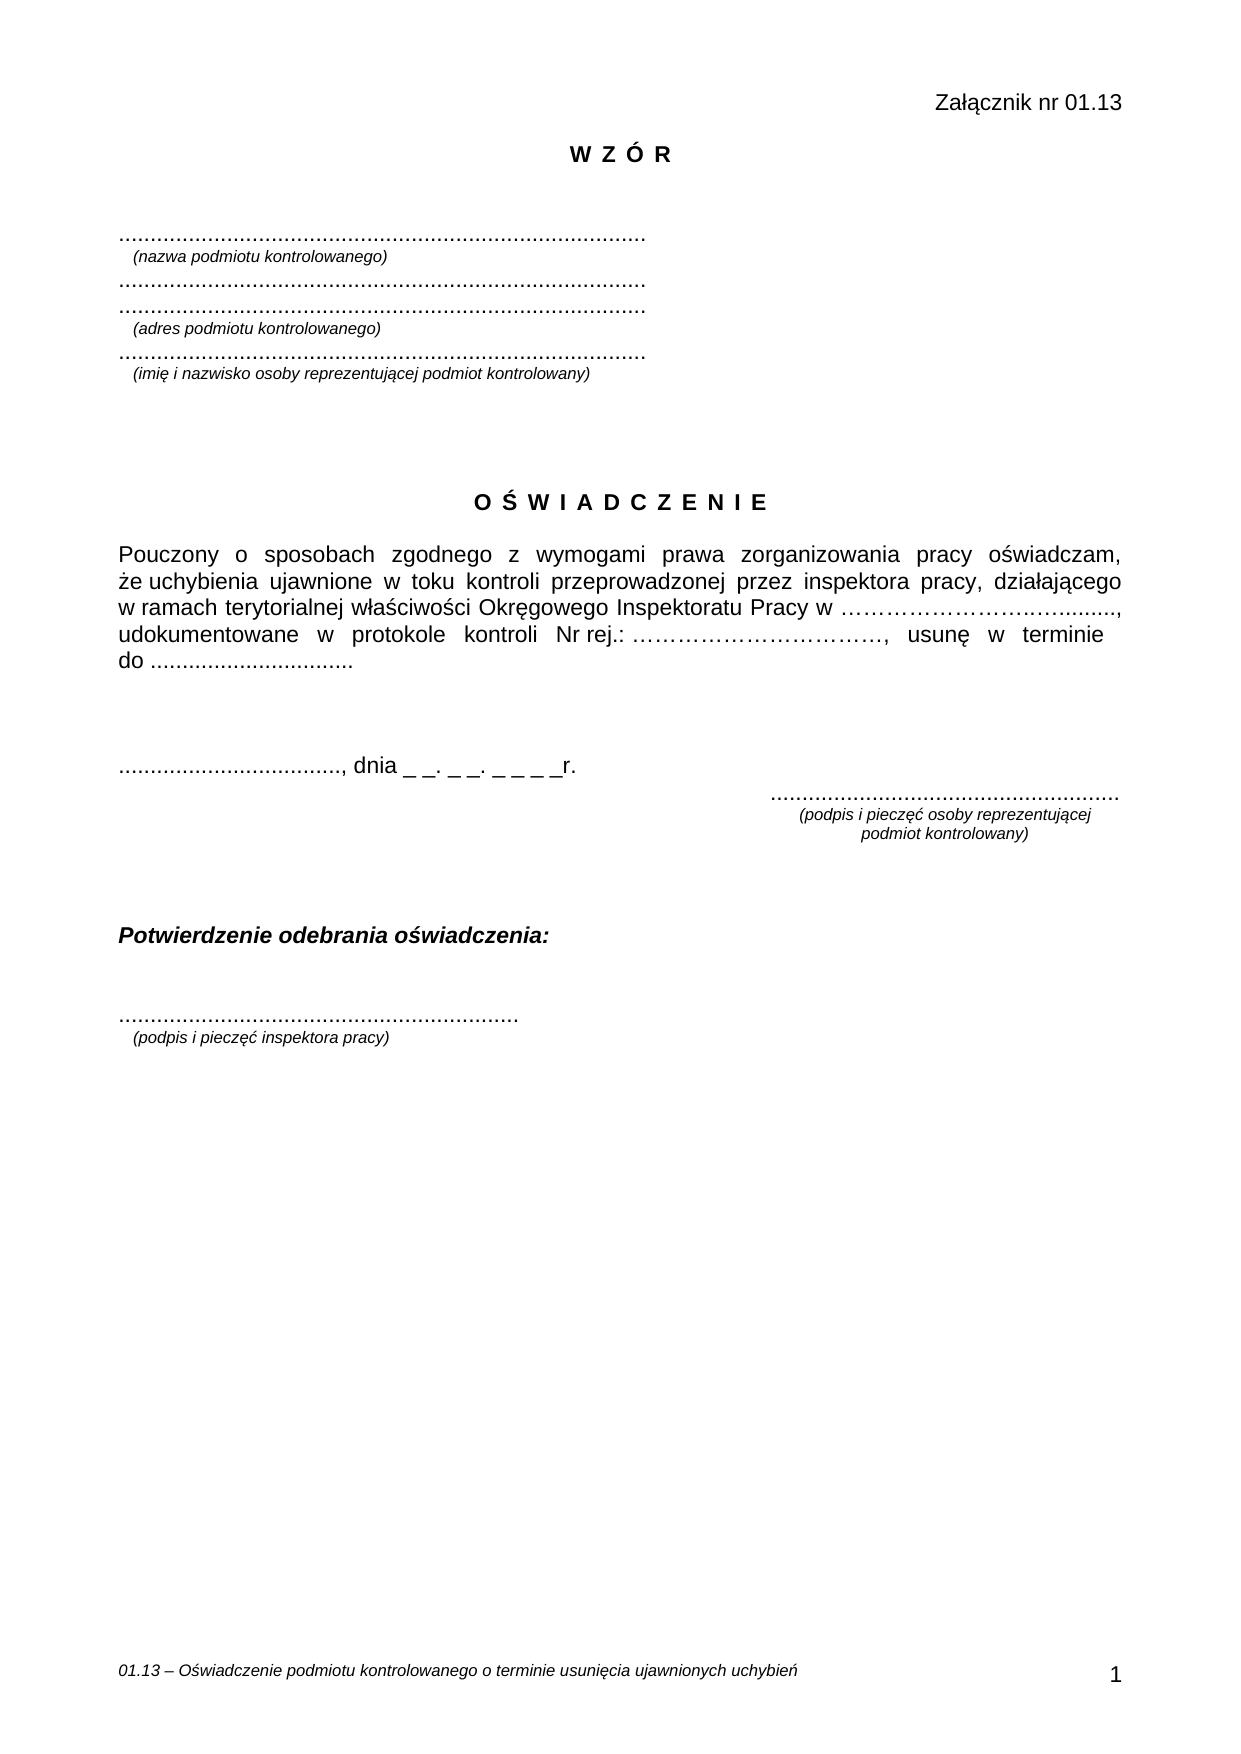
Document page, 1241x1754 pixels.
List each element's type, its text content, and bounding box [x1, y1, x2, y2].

text Potwierdzenie odebrania oświadczenia: [118, 922, 1122, 949]
text OŚWIADCZENIE [118, 489, 1122, 515]
text ................................................................................... [118, 292, 1122, 319]
text (adres podmiotu kontrolowanego) [118, 319, 1122, 338]
text Załącznik nr 01.13 [118, 89, 1122, 115]
text (imię i nazwisko osoby reprezentującej podmiot kontrolowany) [118, 364, 1122, 383]
text (podpis i pieczęć inspektora pracy) [118, 1028, 1122, 1047]
text ................................................................................... [118, 266, 1122, 292]
text ................................................................................... [118, 220, 1122, 247]
text (podpis i pieczęć osoby reprezentującej podmiot kontrolowany) [768, 805, 1122, 843]
text ..................................., dnia _ _. _ _. _ _ _ _r. [118, 752, 1122, 779]
text (nazwa podmiotu kontrolowanego) [118, 247, 1122, 266]
text ................................................................................... [118, 338, 1122, 364]
text ....................................................... [768, 779, 1122, 805]
text ............................................................... [118, 1001, 1122, 1028]
text WZÓR [118, 141, 1122, 168]
text Pouczony o sposobach zgodnego z wymogami prawa zorganizowania pracy oświadczam, że uchybienia ujawnione w toku kontroli przeprowadzonej przez inspektora pracy, działającego w ramach terytorialnej właściwości Okręgowego Inspektoratu Pracy w ……………………..…........., udokumentowane w protokole kontroli Nr rej.: ……………………………, usunę w terminie do ................................ [118, 541, 1122, 673]
